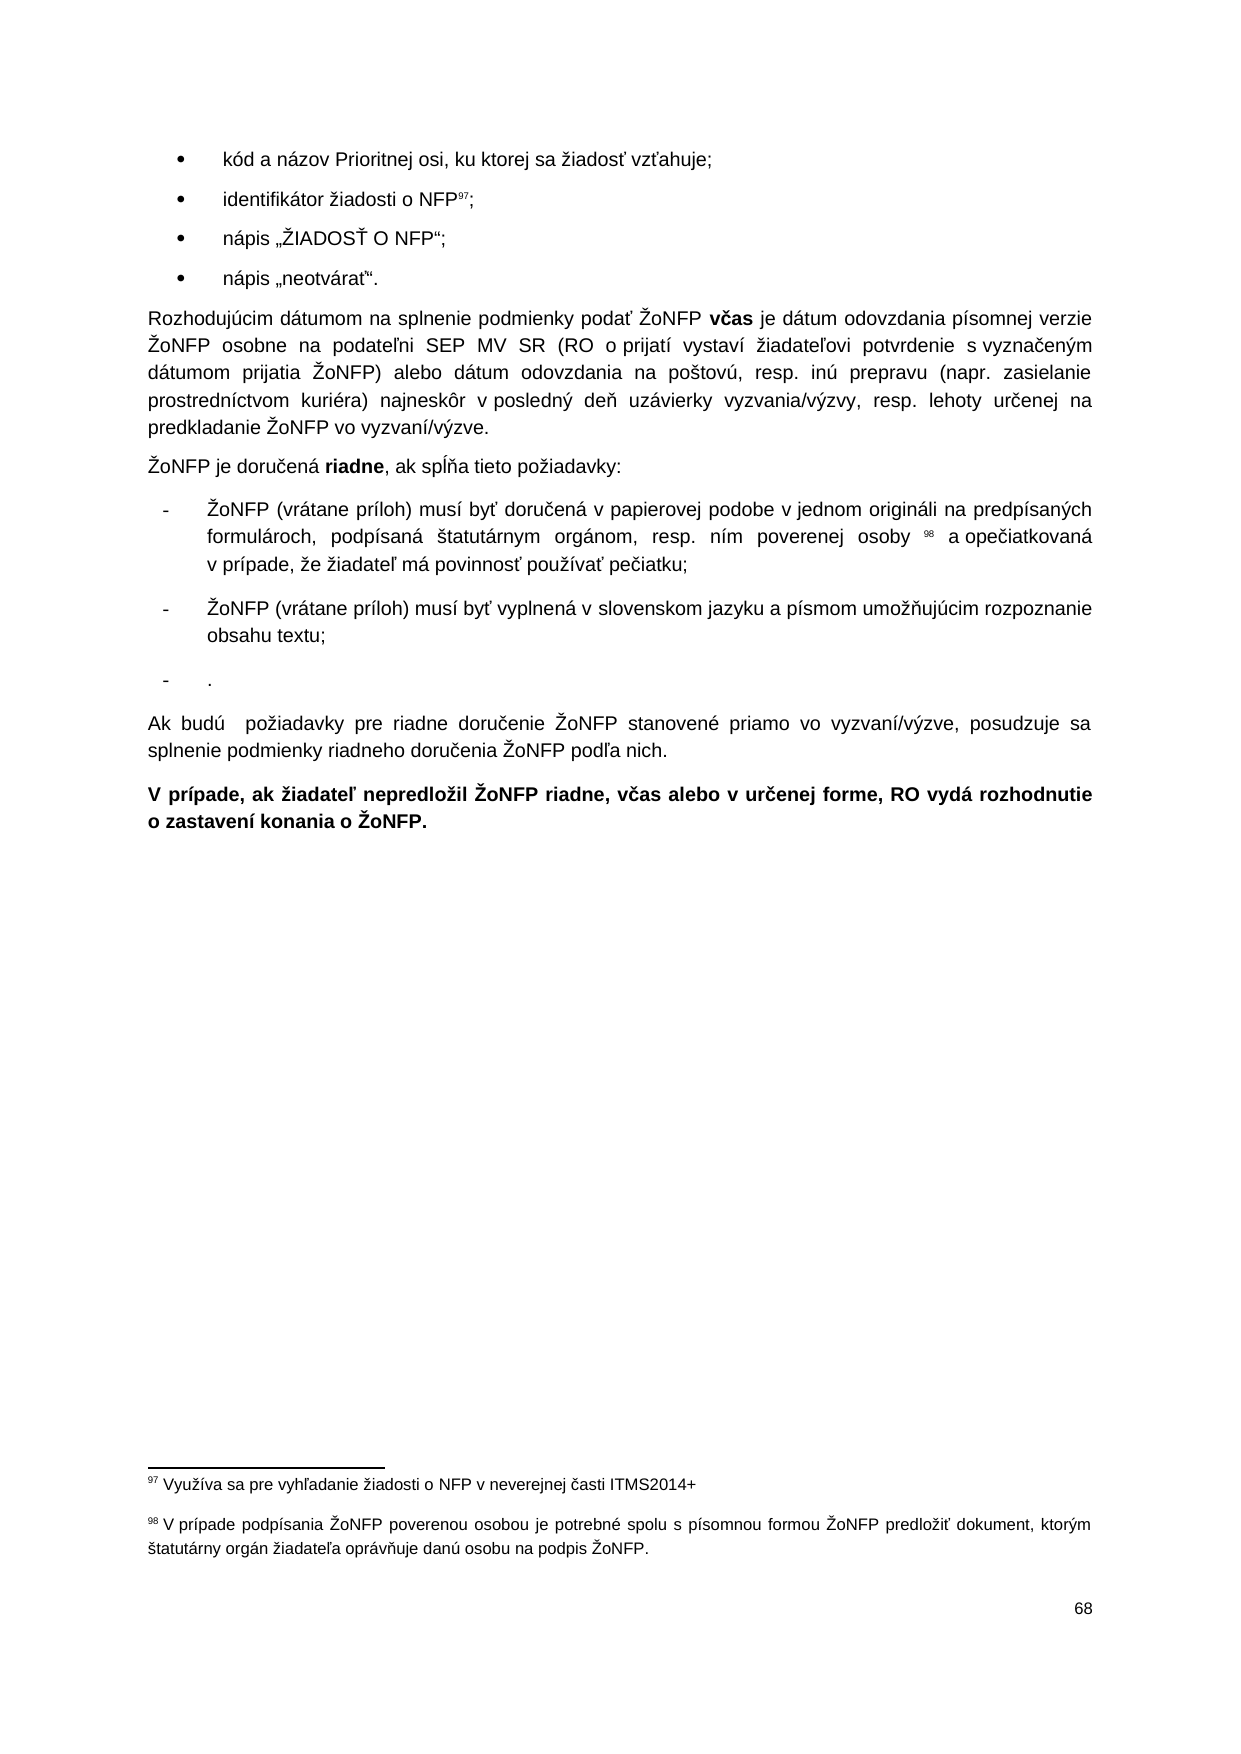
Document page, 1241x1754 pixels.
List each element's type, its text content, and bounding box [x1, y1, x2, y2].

list ŽoNFP (vrátane príloh) musí byť doručená v papierovej podobe v jednom origináli na predpísaných formulároch, podpísaná štatutárnym orgánom, resp. ním poverenej osoby a opečiatkovaná v prípade, že žiadateľ má povinnosť používať pečiatku; [162, 498, 1092, 575]
list identifikátor žiadosti o NFP; [177, 187, 1092, 210]
text Rozhodujúcim dátumom na splnenie podmienky podať ŽoNFP včas je dátum odovzdania písomnej verzie ŽoNFP osobne na podateľni SEP MV SR (RO o prijatí vystaví žiadateľovi potvrdenie s vyznačeným dátumom prijatia ŽoNFP) alebo dátum odovzdania na poštovú, resp. inú prepravu (napr. zasielanie prostredníctvom kuriéra) najneskôr v posledný deň uzávierky vyzvania/výzvy, resp. lehoty určenej na predkladanie ŽoNFP vo vyzvaní/výzve. [148, 307, 1092, 438]
list . [162, 668, 1092, 691]
text ŽoNFP je doručená riadne, ak spĺňa tieto požiadavky: [148, 455, 1092, 478]
text Ak budú požiadavky pre riadne doručenie ŽoNFP stanovené priamo vo vyzvaní/výzve, posudzuje sa splnenie podmienky riadneho doručenia ŽoNFP podľa nich. [148, 712, 1092, 762]
list nápis „neotvárať“. [177, 267, 1092, 290]
list kód a názov Prioritnej osi, ku ktorej sa žiadosť vzťahuje; [177, 148, 1092, 171]
list nápis „ŽIADOSŤ O NFP“; [177, 227, 1092, 250]
list V prípade, ak žiadateľ nepredložil ŽoNFP riadne, včas alebo v určenej forme, RO vydá rozhodnutie o zastavení konania o ŽoNFP. [148, 783, 1094, 833]
list ŽoNFP (vrátane príloh) musí byť vyplnená v slovenskom jazyku a písmom umožňujúcim rozpoznanie obsahu textu; [162, 596, 1092, 647]
